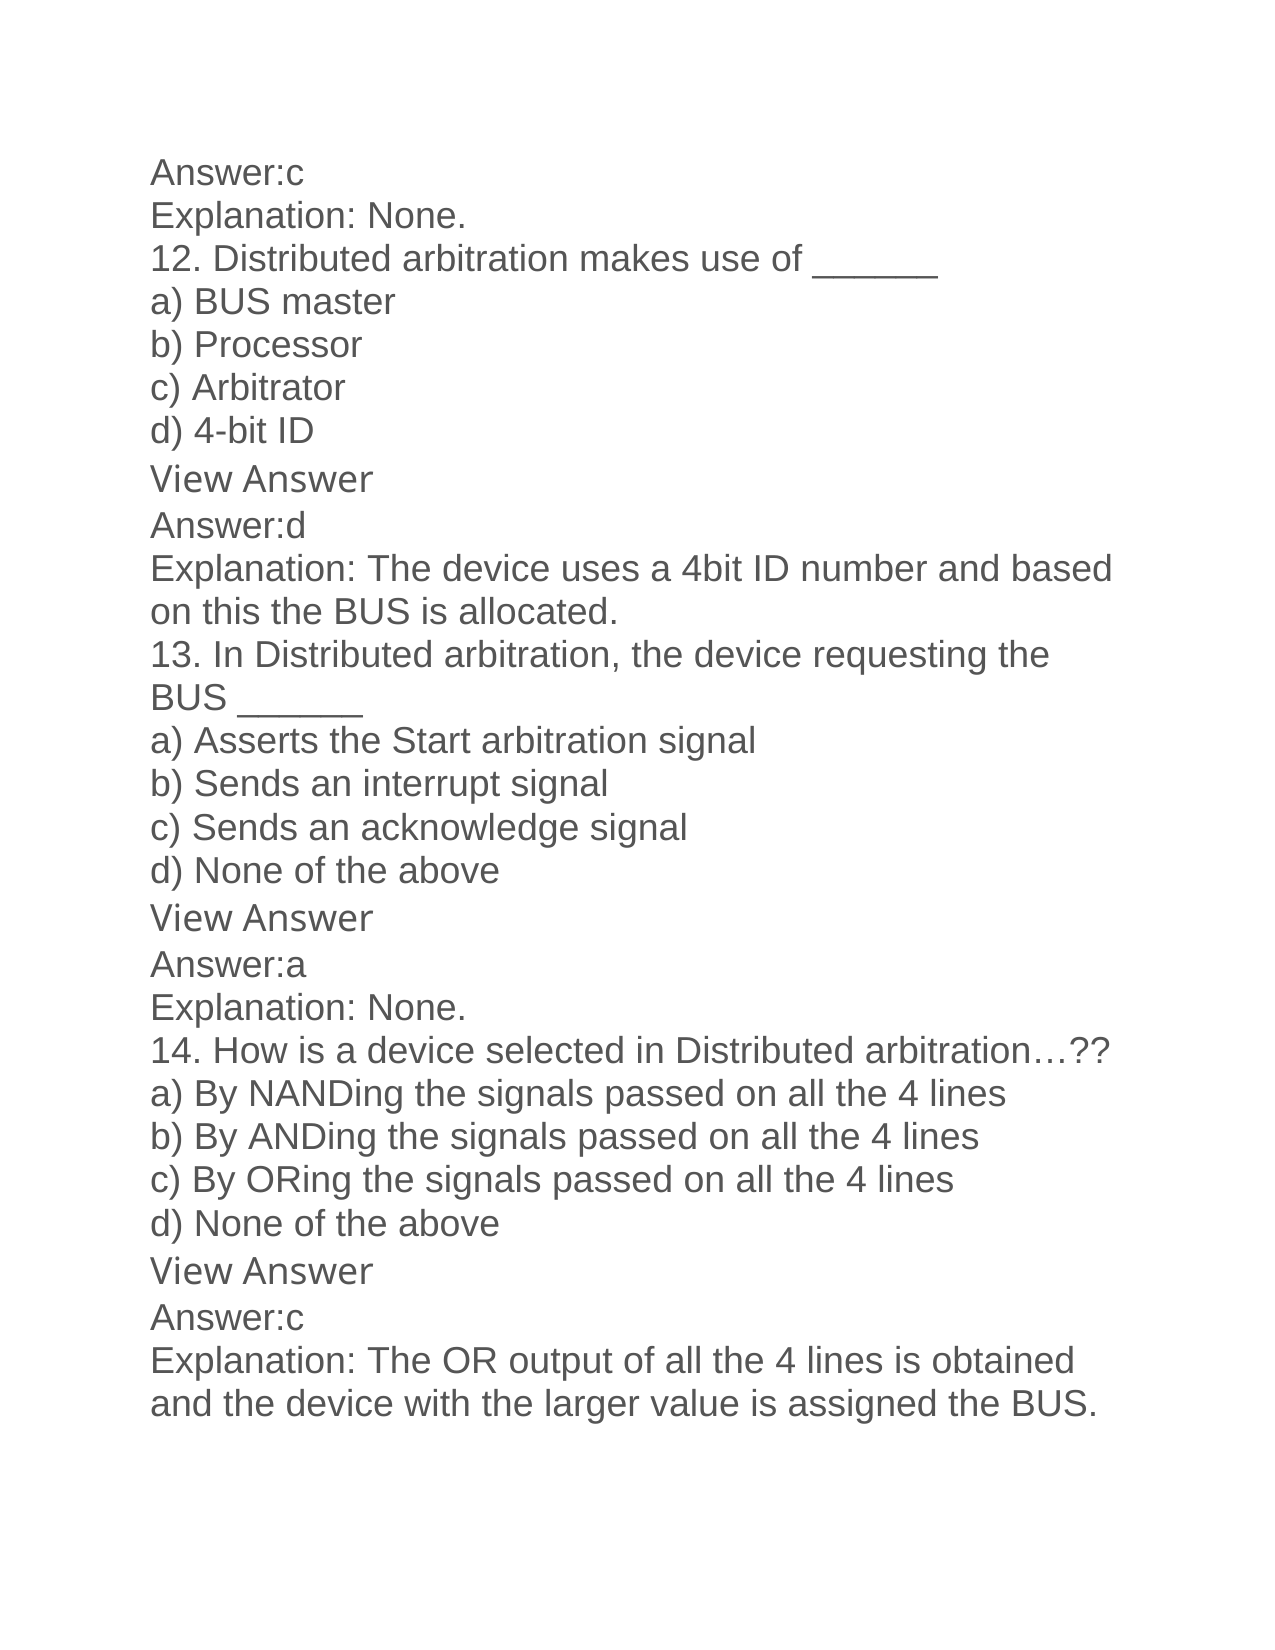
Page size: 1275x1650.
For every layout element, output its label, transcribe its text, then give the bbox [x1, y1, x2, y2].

text Answer:d Explanation: The device uses a 4bit ID number and based on this the BUS is allocated. [150, 503, 1125, 632]
text 13. In Distributed arbitration, the device requesting the BUS ______ a) Asserts the Start arbitration signal b) Sends an interrupt signal c) Sends an acknowledge signal d) None of the above View Answer [150, 632, 1125, 942]
text 14. How is a device selected in Distributed arbitration…?? a) By NANDing the signals passed on all the 4 lines b) By ANDing the signals passed on all the 4 lines c) By ORing the signals passed on all the 4 lines d) None of the above View Answer [150, 1028, 1125, 1295]
text Answer:c Explanation: The OR output of all the 4 lines is obtained and the device with the larger value is assigned the BUS. [150, 1295, 1125, 1424]
text Answer:c Explanation: None. [150, 150, 1125, 236]
text 12. Distributed arbitration makes use of ______ a) BUS master b) Processor c) Arbitrator d) 4-bit ID View Answer [150, 236, 1125, 503]
text Answer:a Explanation: None. [150, 942, 1125, 1028]
